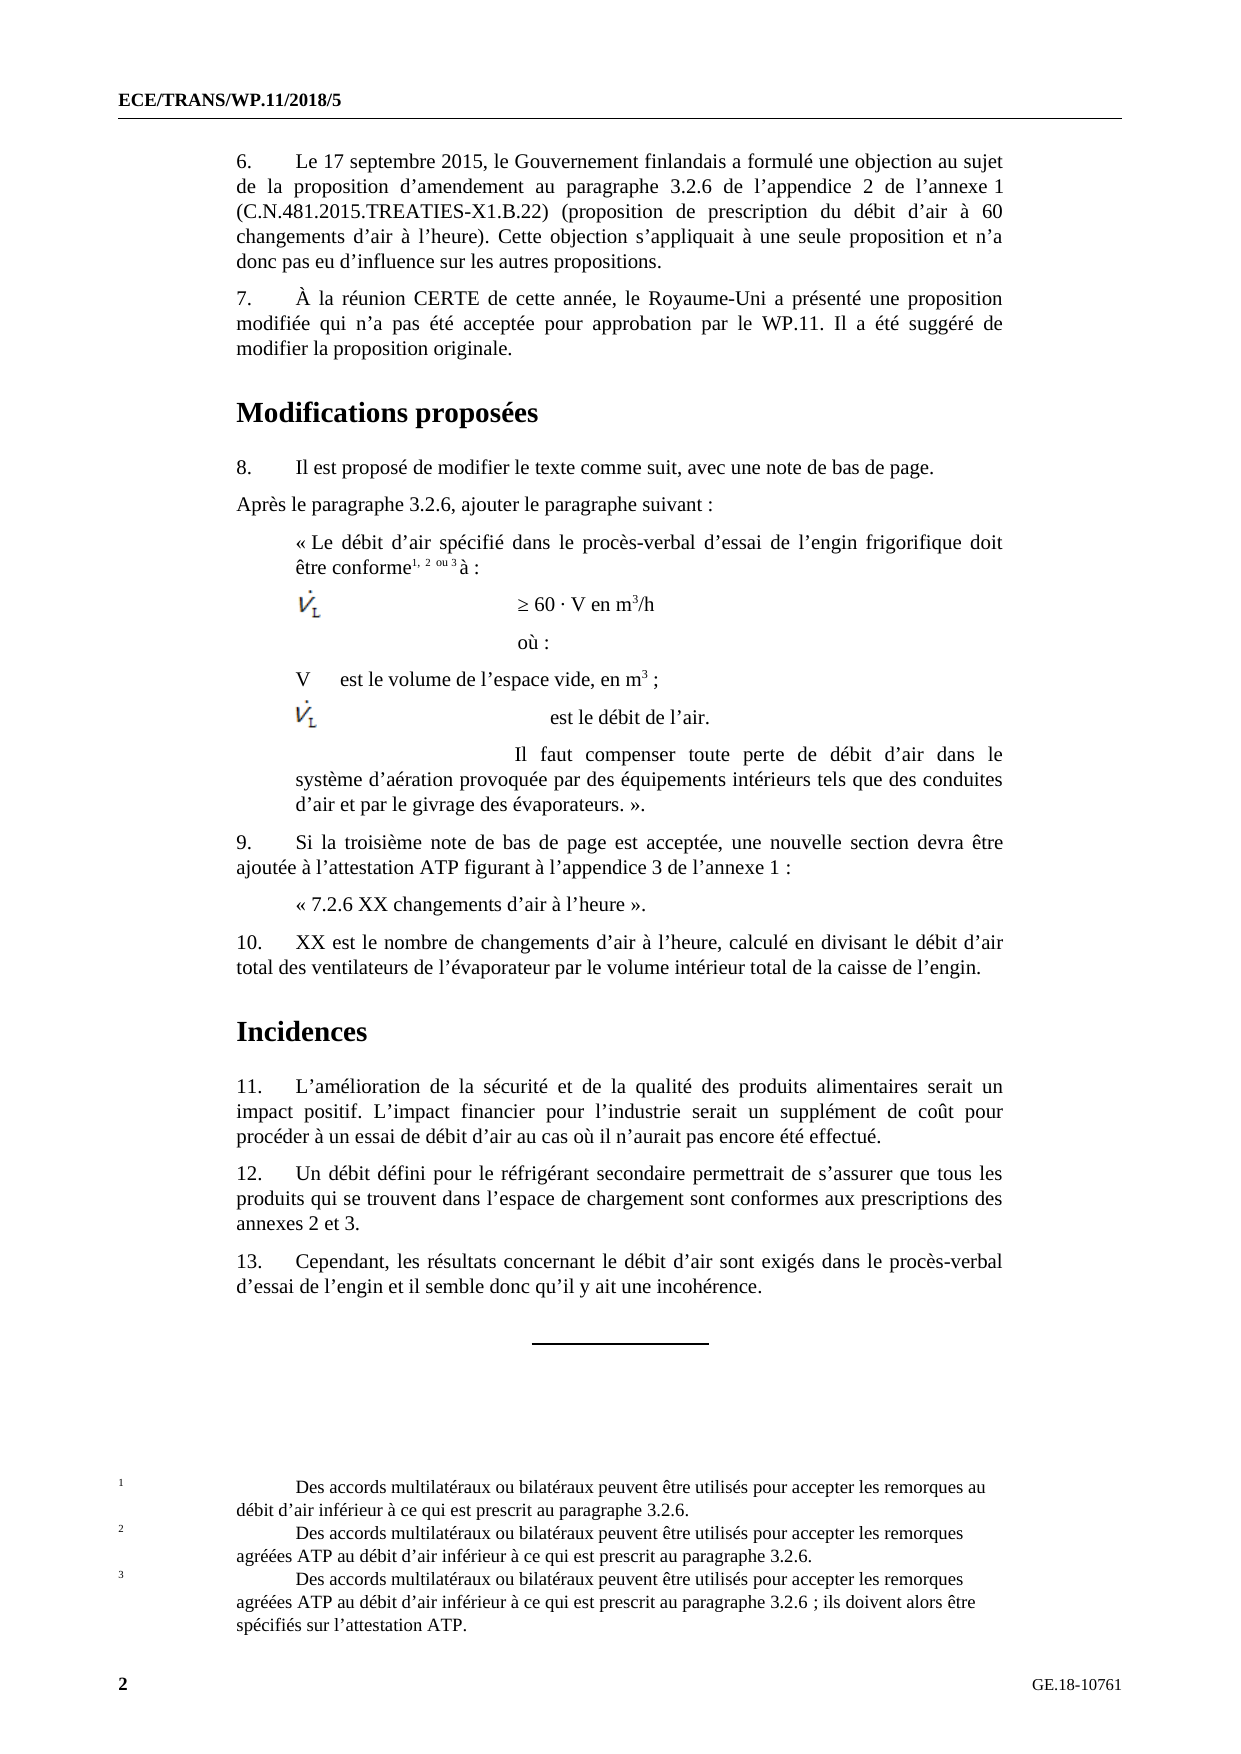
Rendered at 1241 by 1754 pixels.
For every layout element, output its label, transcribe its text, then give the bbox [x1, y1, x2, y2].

text Il faut compenser toute perte de débit d’air dans le système d’aération provoquée par des équipements intérieurs tels que des conduites d’air et par le givrage des évaporateurs. ». [295, 741, 1004, 816]
text ≥ 60 ∙ V en m3/h [322, 591, 1004, 616]
text où : [295, 629, 1004, 654]
text 12. Un débit défini pour le réfrigérant secondaire permettrait de s’assurer que tous les produits qui se trouvent dans l’espace de chargement sont conformes aux prescriptions des annexes 2 et 3. [236, 1160, 1004, 1235]
text 11. L’amélioration de la sécurité et de la qualité des produits alimentaires serait un impact positif. L’impact financier pour l’industrie serait un supplément de coût pour procéder à un essai de débit d’air au cas où il n’aurait pas encore été effectué. [236, 1073, 1004, 1148]
text « 7.2.6 XX changements d’air à l’heure ». [295, 891, 1004, 916]
picture [293, 695, 319, 731]
text est le débit de l’air. [331, 704, 1004, 729]
text 10. XX est le nombre de changements d’air à l’heure, calculé en divisant le débit d’air total des ventilateurs de l’évaporateur par le volume intérieur total de la caisse de l’engin. [236, 929, 1004, 979]
text Modifications proposées [118, 398, 1004, 429]
text « Le débit d’air spécifié dans le procès-verbal d’essai de l’engin frigorifique doit être conforme, ou à : [295, 529, 1004, 579]
text V est le volume de l’espace vide, en m3 ; [295, 666, 1004, 691]
text 13. Cependant, les résultats concernant le débit d’air sont exigés dans le procès-verbal d’essai de l’engin et il semble donc qu’il y ait une incohérence. [236, 1248, 1004, 1298]
text 9. Si la troisième note de bas de page est acceptée, une nouvelle section devra être ajoutée à l’attestation ATP figurant à l’appendice 3 de l’annexe 1 : [236, 829, 1004, 879]
text Incidences [118, 1016, 1004, 1048]
text Après le paragraphe 3.2.6, ajouter le paragraphe suivant : [236, 491, 1004, 516]
picture [296, 585, 322, 620]
text 7. À la réunion CERTE de cette année, le Royaume-Uni a présenté une proposition modifiée qui n’a pas été acceptée pour approbation par le WP.11. Il a été suggéré de modifier la proposition originale. [236, 285, 1004, 360]
text 6. Le 17 septembre 2015, le Gouvernement finlandais a formulé une objection au sujet de la proposition d’amendement au paragraphe 3.2.6 de l’appendice 2 de l’annexe 1 (C.N.481.2015.TREATIES-X1.B.22) (proposition de prescription du débit d’air à 60 changements d’air à l’heure). Cette objection s’appliquait à une seule proposition et n’a donc pas eu d’influence sur les autres propositions. [236, 148, 1004, 273]
text 8. Il est proposé de modifier le texte comme suit, avec une note de bas de page. [236, 454, 1004, 479]
